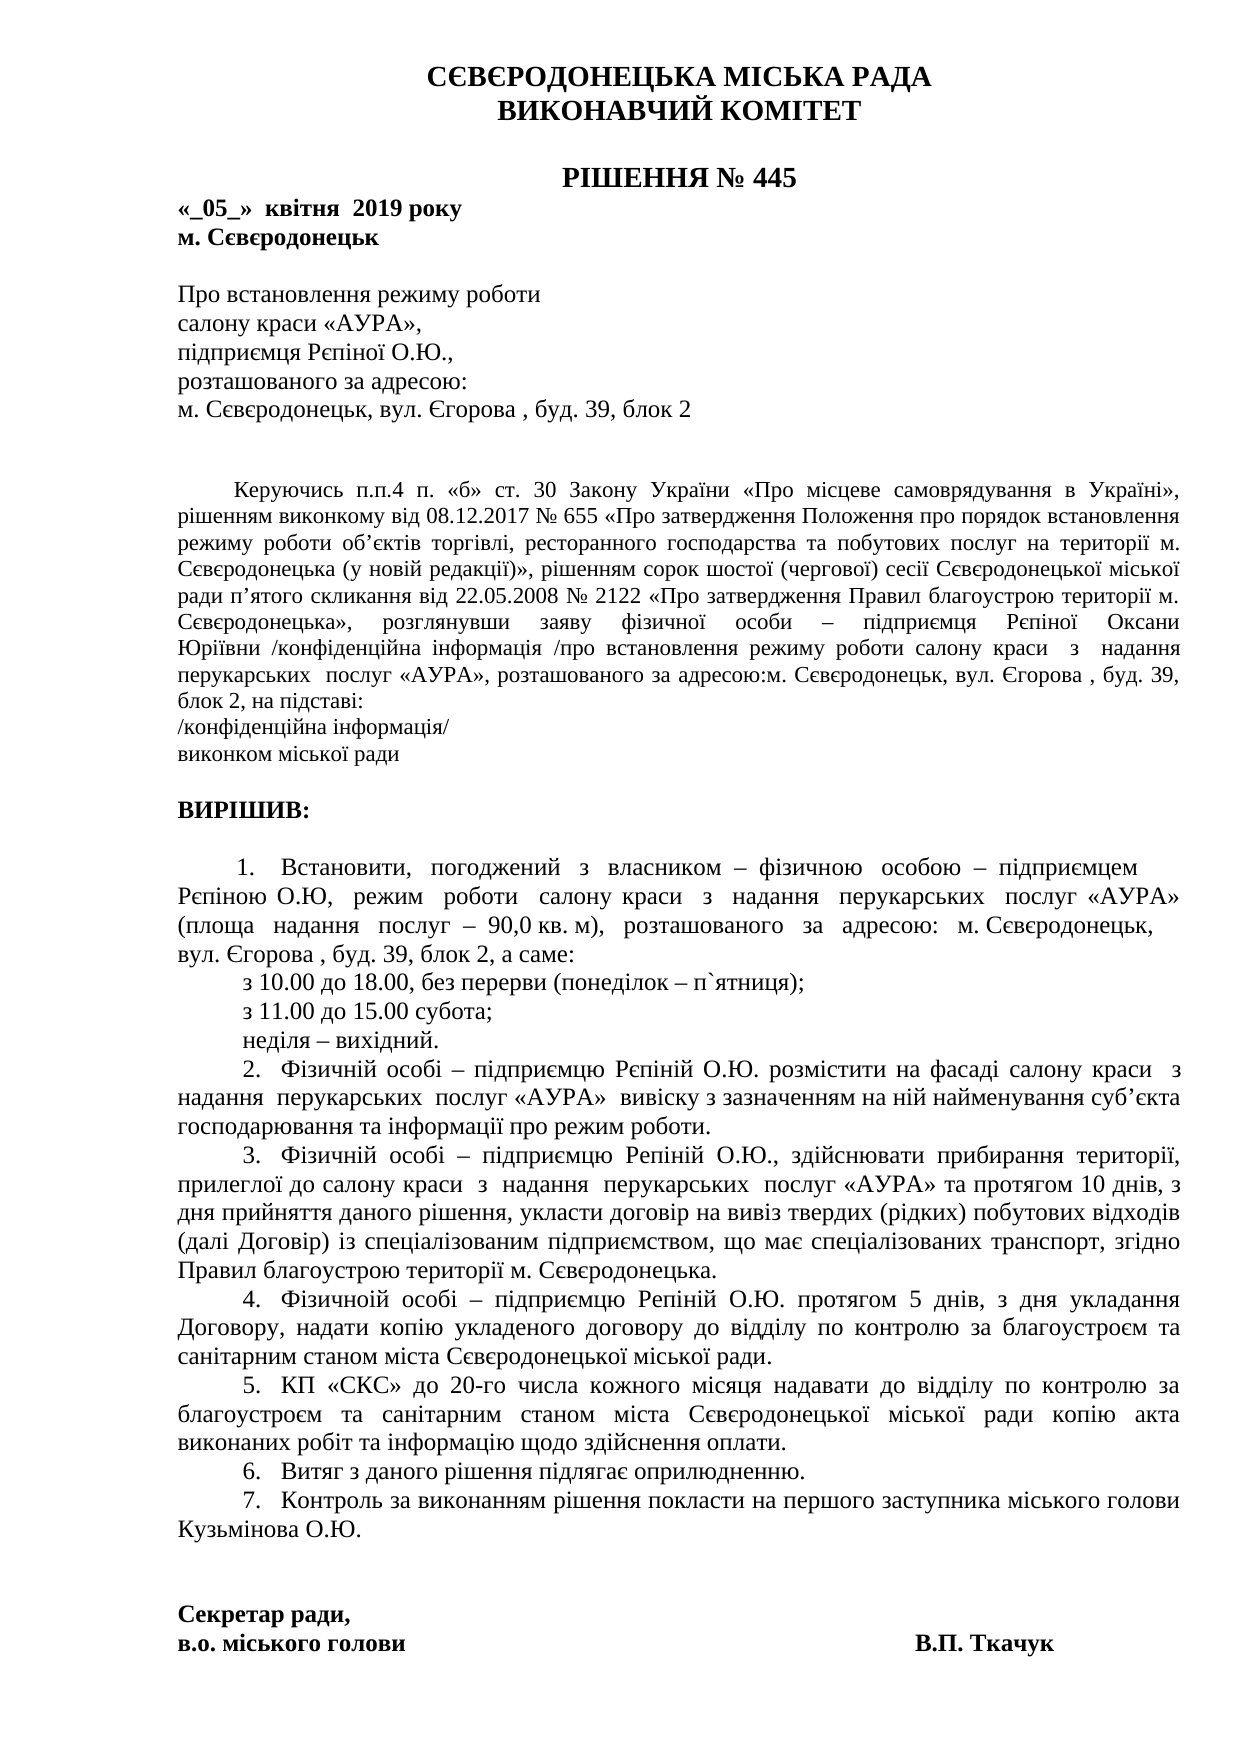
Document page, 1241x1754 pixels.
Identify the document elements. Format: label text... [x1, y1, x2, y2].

text 4. Фізичноій особі – підприємцю Репіній О.Ю. протягом 5 днів, з дня укладання Договору, надати копію укладеного договору до відділу по контролю за благоустроєм та санітарним станом міста Сєвєродонецької міської ради. [177, 1284, 1181, 1370]
text з 11.00 до 15.00 субота; [177, 996, 1181, 1025]
text 2. Фізичній особі – підприємцю Рєпіній О.Ю. розмістити на фасаді салону краси з надання перукарських послуг «АУРА» вивіску з зазначенням на ній найменування суб’єкта господарювання та інформації про режим роботи. [177, 1054, 1181, 1140]
text ВИКОНАВЧИЙ КОМІТЕТ [177, 93, 1181, 126]
text Керуючись п.п.4 п. «б» ст. 30 Закону України «Про місцеве самоврядування в Україні», рішенням виконкому від 08.12.2017 № 655 «Про затвердження Положення про порядок встановлення режиму роботи об’єктів торгівлі, ресторанного господарства та побутових послуг на території м. Сєвєродонецька (у новій редакції)», рішенням сорок шостої (чергової) сесії Сєвєродонецької міської ради п’ятого скликання від 22.05.2008 № 2122 «Про затвердження Правил благоустрою території м. Сєвєродонецька», розглянувши заяву фізичної особи – підприємця Рєпіної Оксани Юріївни /конфіденційна інформація /про встановлення режиму роботи салону краси з надання перукарських послуг «АУРА», розташованого за адресою:м. Сєвєродонецьк, вул. Єгорова , буд. 39, блок 2, на підставі: [177, 476, 1181, 713]
text 6. Витяг з даного рішення підлягає оприлюдненню. [177, 1456, 1181, 1485]
text вул. Єгорова , буд. 39, блок 2, а саме: [177, 939, 1181, 967]
text м. Сєвєродонецьк, вул. Єгорова , буд. 39, блок 2 [177, 394, 1181, 423]
text неділя – вихідний. [177, 1025, 1181, 1054]
text 7. Контроль за виконанням рішення покласти на першого заступника міського голови Кузьмінова О.Ю. [177, 1485, 1181, 1542]
text 5. КП «СКС» до 20-го числа кожного місяця надавати до відділу по контролю за благоустроєм та санітарним станом міста Сєвєродонецької міської ради копію акта виконаних робіт та інформацію щодо здійснення оплати. [177, 1370, 1181, 1456]
text м. Сєвєродонецьк [177, 222, 1181, 251]
text ВИРІШИВ: [177, 795, 1181, 824]
text 3. Фізичній особі – підприємцю Репіній О.Ю., здійснювати прибирання території, прилеглої до салону краси з надання перукарських послуг «АУРА» та протягом 10 днів, з дня прийняття даного рішення, укласти договір на вивіз твердих (рідких) побутових відходів (далі Договір) із спеціалізованим підприємством, що має спеціалізованих транспорт, згідно Правил благоустрою території м. Сєвєродонецька. [177, 1140, 1181, 1284]
text Секретар ради, [177, 1599, 1181, 1628]
text в.о. міського голови В.П. Ткачук [177, 1628, 1181, 1657]
text РІШЕННЯ 445 [177, 160, 1181, 193]
text СЄВЄРОДОНЕЦЬКА МІСЬКА РАДА [177, 59, 1181, 93]
text Рєпіною О.Ю, режим роботи салону краси з надання перукарських послуг «АУРА» (площа надання послуг – 90,0 кв. м), розташованого за адресою: м. Сєвєродонецьк, [177, 881, 1181, 939]
text з 10.00 до 18.00, без перерви (понеділок – п`ятниця); [177, 967, 1181, 996]
text «_05_» квітня 2019 року [177, 193, 1181, 222]
text /конфіденційна інформація/ [177, 713, 1181, 740]
text салону краси «АУРА», [177, 308, 1181, 337]
text розташованого за адресою: [177, 366, 1181, 394]
list Встановити, погоджений з власником – фізичною особою – підприємцем [177, 852, 1181, 881]
text Про встановлення режиму роботи [177, 279, 1181, 308]
text підприємця Рєпіної О.Ю., [177, 337, 1181, 366]
text виконком міської ради [177, 740, 1181, 766]
